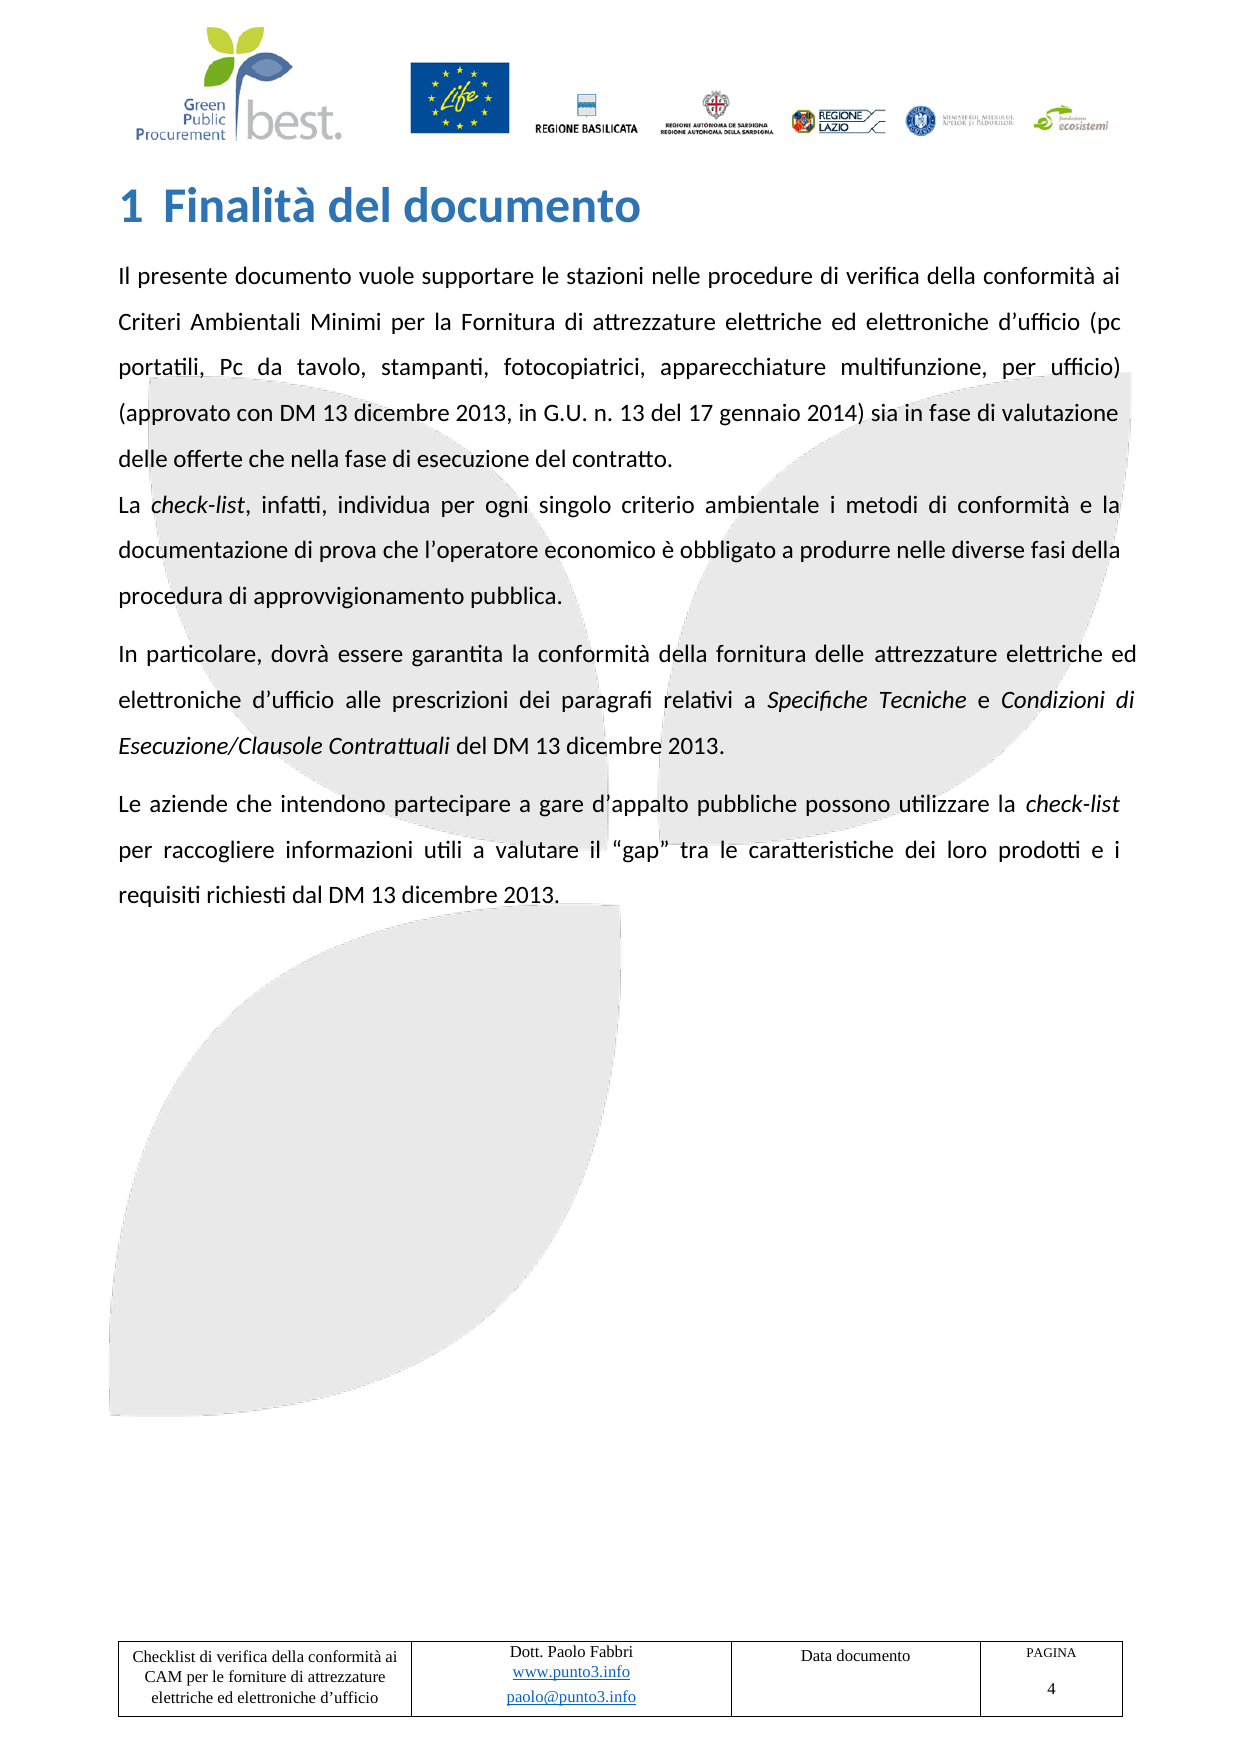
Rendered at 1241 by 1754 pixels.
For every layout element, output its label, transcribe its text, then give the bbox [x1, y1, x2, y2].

text Le aziende che intendono partecipare a gare d’appalto pubbliche possono utilizzare la check-list per raccogliere informazioni utili a valutare il “gap” tra le caratteristiche dei loro prodotti e i requisiti richiesti dal DM 13 dicembre 2013. [118, 788, 1122, 910]
picture [118, 23, 1124, 149]
text Il presente documento vuole supportare le stazioni nelle procedure di verifica della conformità ai Criteri Ambientali Minimi per la Fornitura di attrezzature elettriche ed elettroniche d’ufficio (pc portatili, Pc da tavolo, stampanti, fotocopiatrici, apparecchiature multifunzione, per ufficio) (approvato con DM 13 dicembre 2013, in G.U. n. 13 del 17 gennaio 2014) sia in fase di valutazione delle offerte che nella fase di esecuzione del contratto. [118, 260, 1122, 473]
picture [108, 372, 1132, 1417]
list Finalità del documento [118, 174, 1122, 235]
text La check-list, infatti, individua per ogni singolo criterio ambientale i metodi di conformità e la documentazione di prova che l’operatore economico è obbligato a produrre nelle diverse fasi della procedura di approvvigionamento pubblica. [118, 489, 1122, 611]
text In particolare, dovrà essere garantita la conformità della fornitura delle attrezzature elettriche ed elettroniche d’ufficio alle prescrizioni dei paragrafi relativi a Specifiche Tecniche e Condizioni di Esecuzione/Clausole Contrattuali del DM 13 dicembre 2013. [118, 638, 1137, 760]
